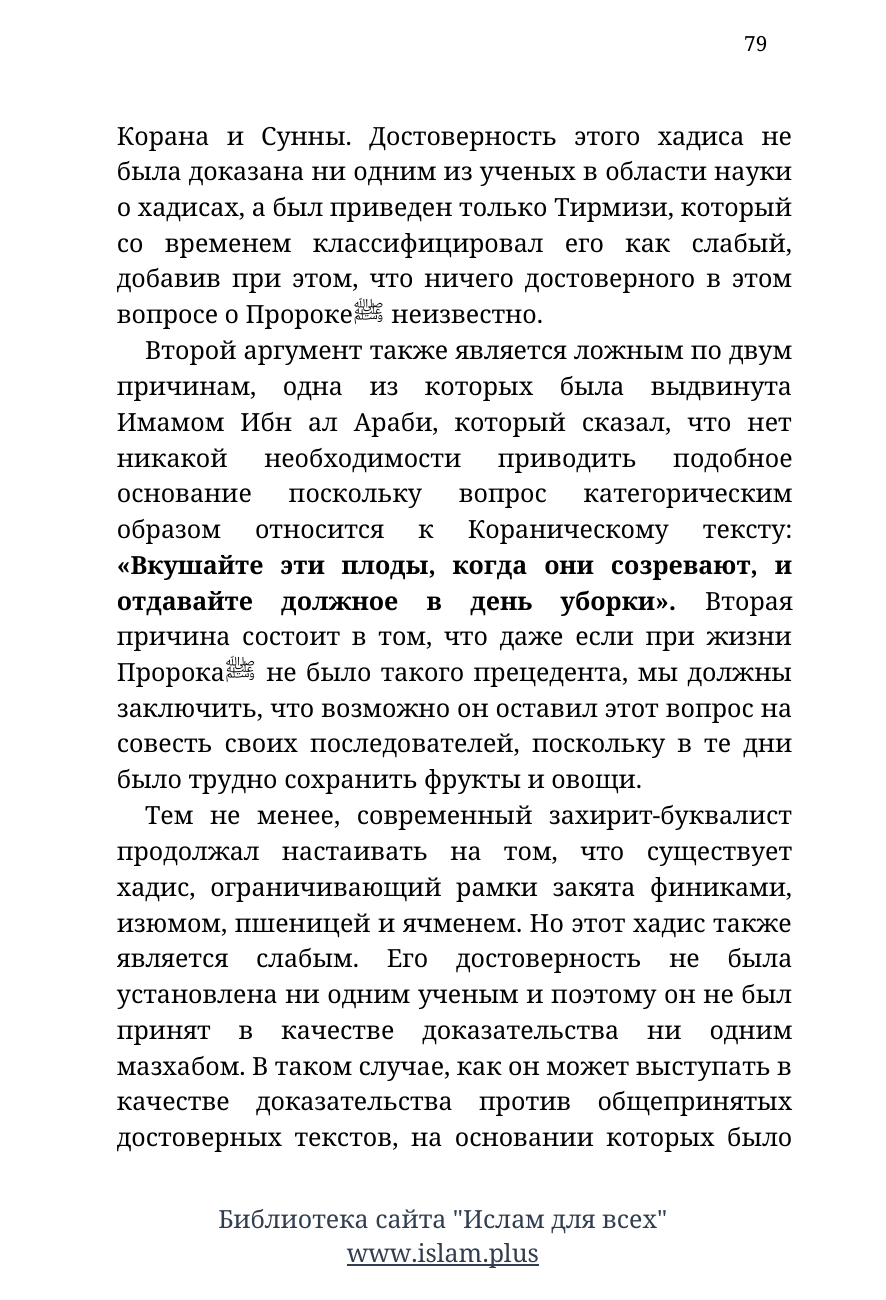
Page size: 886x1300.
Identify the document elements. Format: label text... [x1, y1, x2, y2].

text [117, 118, 793, 331]
text Второй аргумент также является ложным по двум причинам, одна из которых была выдвинута Имамом Ибн ал Араби, который сказал, что нет никакой необходимости приводить подобное основание поскольку вопрос категорическим образом относится к Кораническому тексту: «Вкушайте эти плоды, когда они созревают, и отдавайте должное в день уборки». Вторая причина состоит в том, что даже если при жизни Пророкаﷺ не было такого прецедента, мы должны заключить, что возможно он оставил этот вопрос на совесть своих последователей, поскольку в те дни было трудно сохранить фрукты и овощи. [117, 333, 793, 796]
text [117, 798, 793, 1154]
